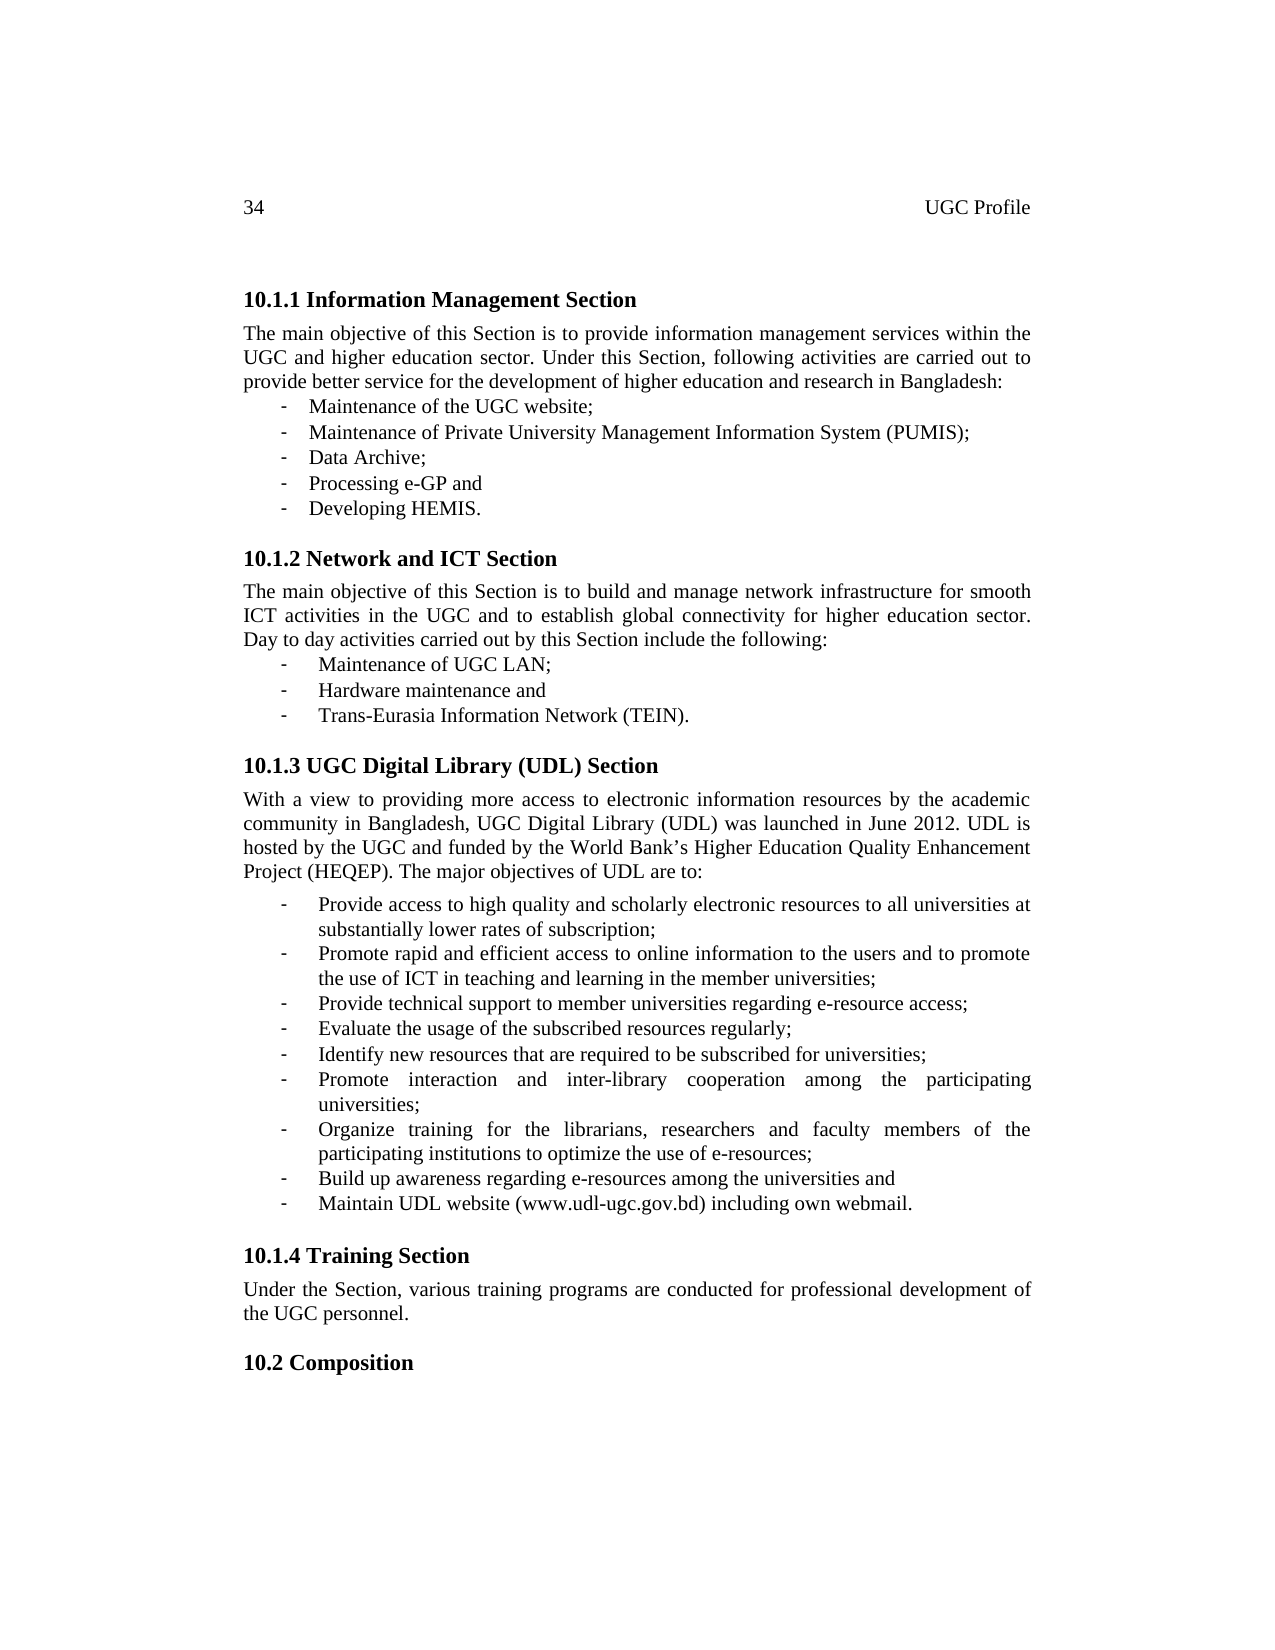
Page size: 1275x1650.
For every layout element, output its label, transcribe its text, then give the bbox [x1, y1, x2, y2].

text The main objective of this Section is to build and manage network infrastructure for smooth ICT activities in the UGC and to establish global connectivity for higher education sector. Day to day activities carried out by this Section include the following: [243, 579, 1032, 651]
list Provide access to high quality and scholarly electronic resources to all universities at substantially lower rates of subscription; [281, 891, 1032, 941]
list Maintenance of Private University Management Information System (PUMIS); [281, 419, 1032, 444]
text Under the Section, various training programs are conducted for professional development of the UGC personnel. [243, 1277, 1032, 1325]
list Organize training for the librarians, researchers and faculty members of the participating institutions to optimize the use of e-resources; [281, 1116, 1032, 1165]
list Build up awareness regarding e-resources among the universities and [281, 1165, 1032, 1191]
list Maintenance of UGC LAN; [281, 651, 1032, 677]
text 10.2 Composition [243, 1349, 1032, 1376]
list Identify new resources that are required to be subscribed for universities; [281, 1041, 1032, 1066]
list Trans-Eurasia Information Network (TEIN). [281, 702, 1032, 728]
list Evaluate the usage of the subscribed resources regularly; [281, 1015, 1032, 1041]
list Promote rapid and efficient access to online information to the users and to promote the use of ICT in teaching and learning in the member universities; [281, 941, 1032, 990]
text The main objective of this Section is to provide information management services within the UGC and higher education sector. Under this Section, following activities are carried out to provide better service for the development of higher education and research in Bangladesh: [243, 321, 1032, 393]
list Processing e-GP and [281, 470, 1032, 495]
list Promote interaction and inter-library cooperation among the participating universities; [281, 1066, 1032, 1116]
list Hardware maintenance and [281, 677, 1032, 702]
text 10.1.4 Training Section [243, 1242, 1032, 1269]
text 10.1.3 UGC Digital Library (UDL) Section [243, 752, 1032, 778]
text 10.1.2 Network and ICT Section [243, 544, 1032, 571]
text With a view to providing more access to electronic information resources by the academic community in Bangladesh, UGC Digital Library (UDL) was launched in June 2012. UDL is hosted by the UGC and funded by the World Bank’s Higher Education Quality Enhancement Project (HEQEP). The major objectives of UDL are to: [243, 786, 1032, 883]
text 10.1.1 Information Management Section [243, 287, 1032, 313]
list Maintenance of the UGC website; [281, 393, 1032, 419]
list Provide technical support to member universities regarding e-resource access; [281, 990, 1032, 1015]
list Maintain UDL website (www.udl-ugc.gov.bd) including own webmail. [281, 1191, 1032, 1216]
list Developing HEMIS. [281, 495, 1032, 521]
list Data Archive; [281, 444, 1032, 470]
